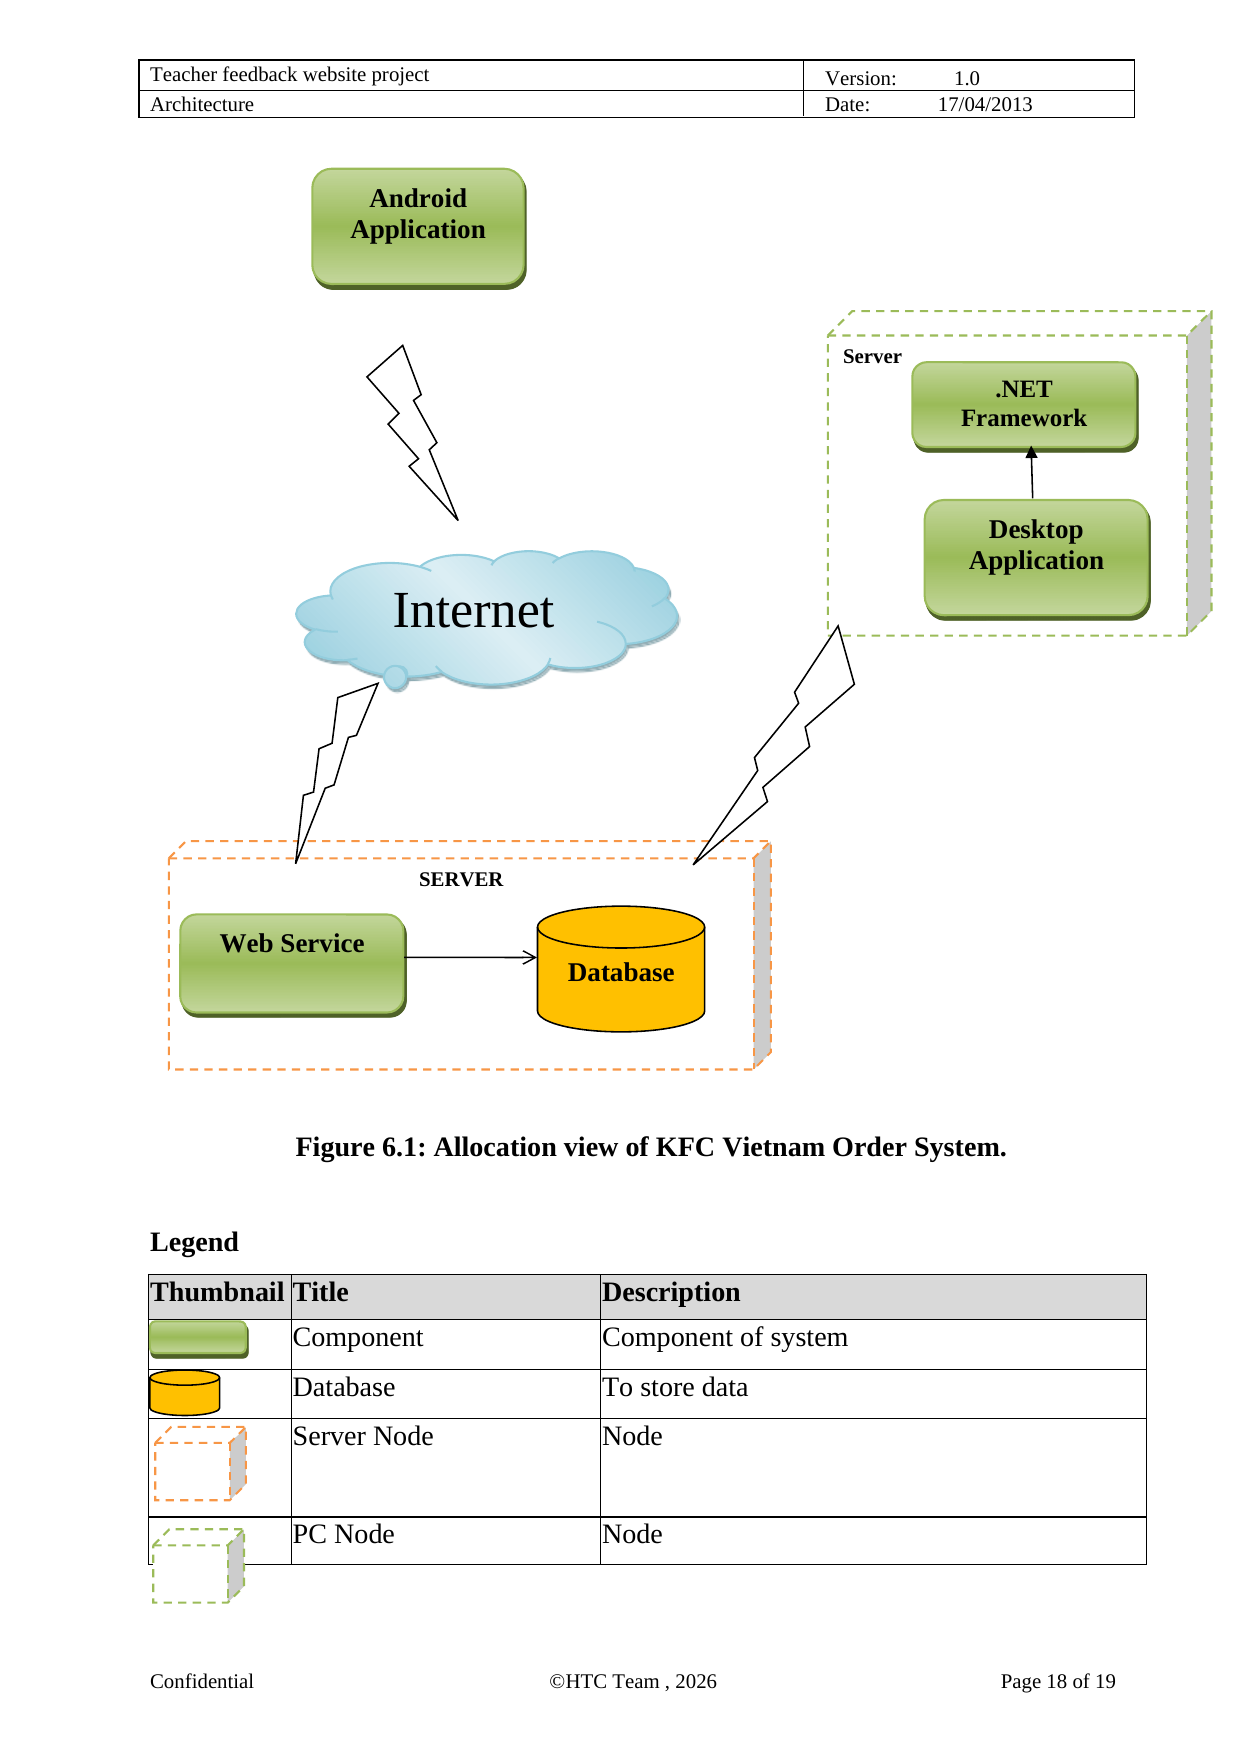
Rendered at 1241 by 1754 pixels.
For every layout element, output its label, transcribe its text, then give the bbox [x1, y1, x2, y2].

table_cell [149, 1518, 291, 1564]
table_header Thumbnail [149, 1275, 291, 1319]
table_cell To store data [601, 1370, 1146, 1418]
table_cell Database [292, 1370, 600, 1418]
table_cell Node [601, 1518, 1146, 1564]
table_cell [149, 1370, 291, 1418]
table_header Description [601, 1275, 1146, 1319]
table_header Title [292, 1275, 600, 1319]
text Legend [150, 1225, 1153, 1258]
table_cell Server Node [292, 1419, 600, 1516]
table_cell Component of system [601, 1320, 1146, 1369]
table_cell PC Node [292, 1518, 600, 1564]
table_cell [149, 1320, 291, 1369]
text Figure 6.1: Allocation view of KFC Vietnam Order System. [150, 1130, 1153, 1162]
table_cell [149, 1419, 291, 1516]
table_cell Node [601, 1419, 1146, 1516]
table_cell Component [292, 1320, 600, 1369]
